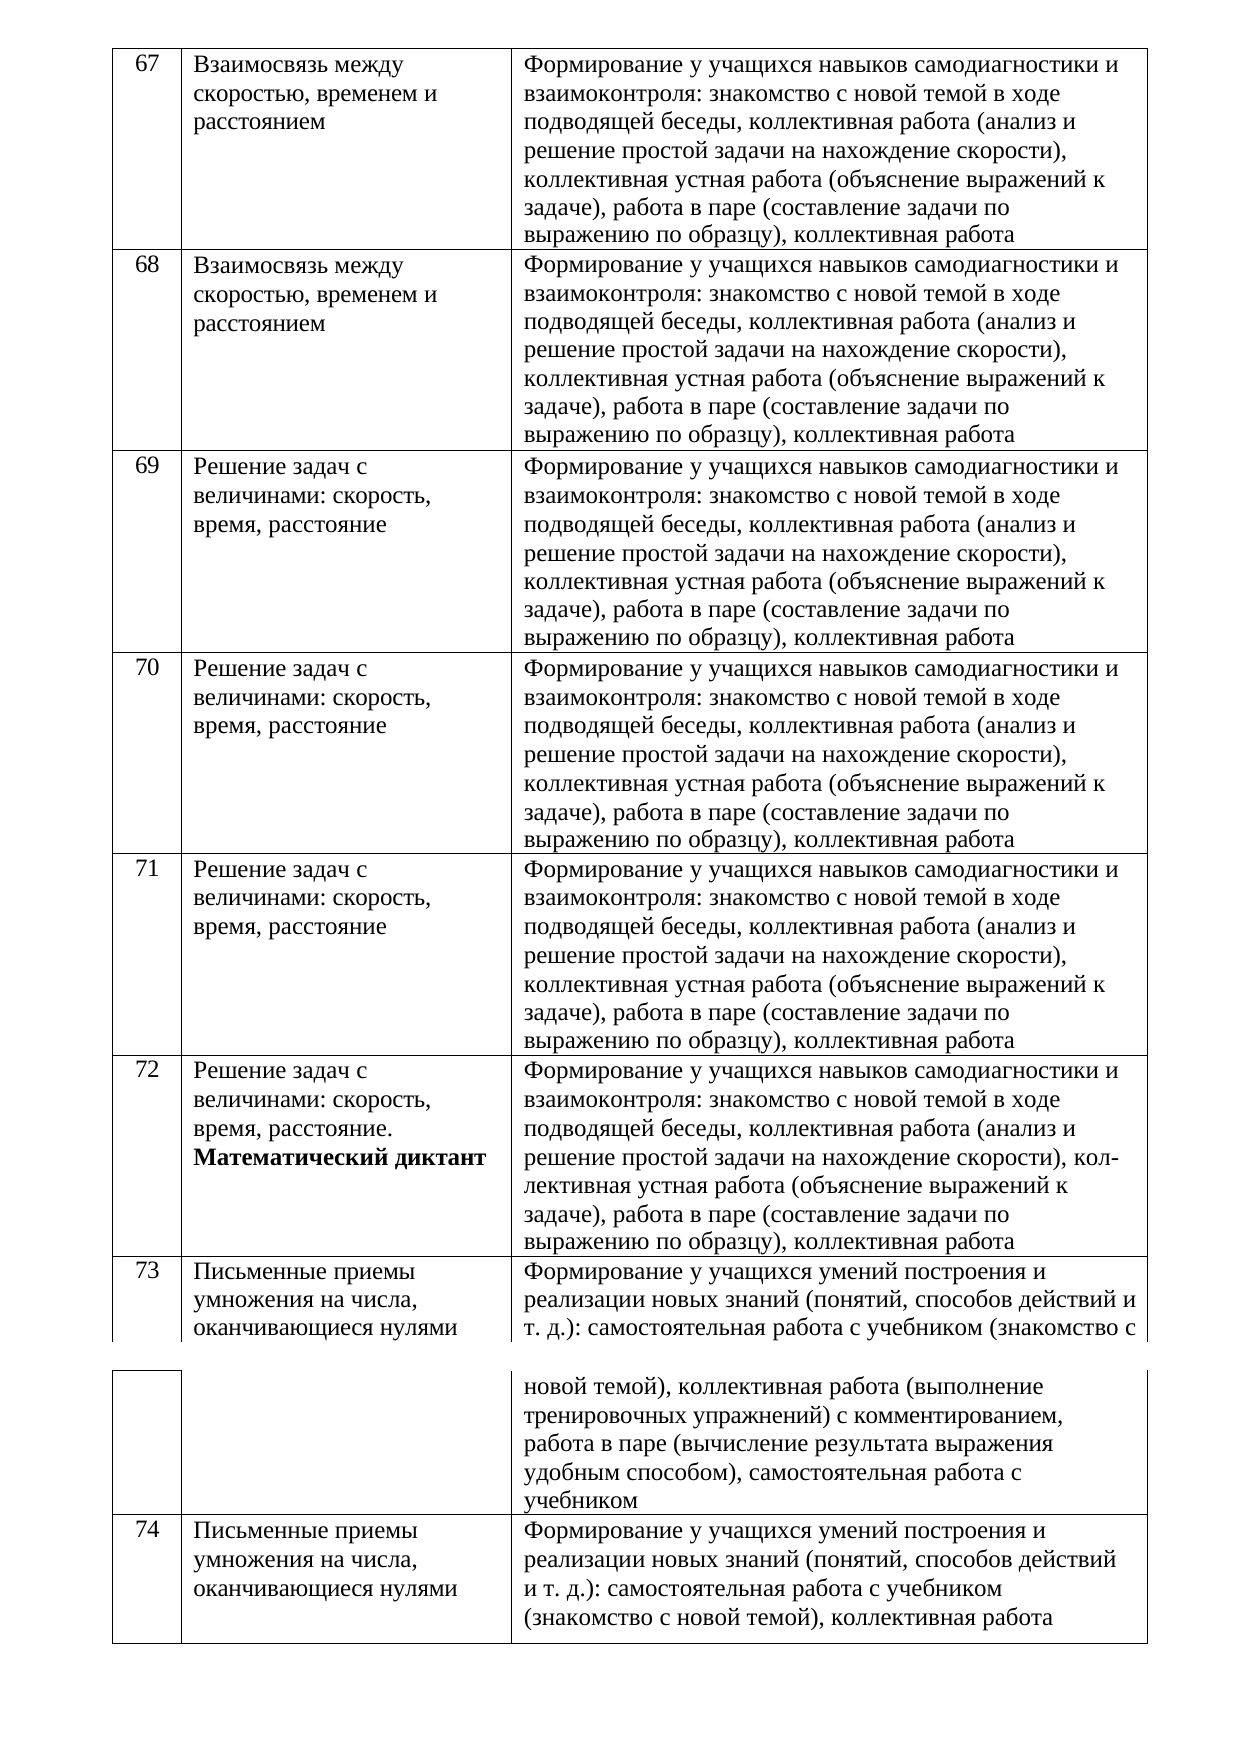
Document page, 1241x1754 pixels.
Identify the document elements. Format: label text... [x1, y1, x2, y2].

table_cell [512, 49, 1147, 249]
table_cell 74 [113, 1515, 181, 1643]
table_cell 70 [113, 653, 181, 853]
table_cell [512, 1515, 1147, 1643]
table_header новой темой), коллективная работа (выполнение тренировочных упражнений) с комментированием, работа в паре (вычисление результата выражения удобным способом), самостоятельная работа с учебником [512, 1370, 1147, 1514]
table_cell Взаимосвязь между скоростью, временем и расстоянием [182, 250, 511, 450]
table_cell 71 [113, 854, 181, 1054]
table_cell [182, 1515, 511, 1643]
table_cell 67 [113, 49, 181, 249]
table_cell Решение задач с величинами: скорость, время, расстояние [182, 854, 511, 1054]
table_cell Взаимосвязь между скоростью, временем и расстоянием [182, 49, 511, 249]
table_cell Решение задач с величинами: скорость, время, расстояние [182, 653, 511, 853]
table_header [182, 1370, 512, 1514]
table_cell Формирование у учащихся навыков самодиагностики и взаимоконтроля: знакомство с новой темой в ходе подводящей беседы, коллективная работа (анализ и решение простой задачи на нахождение скорости), кол- лективная устная работа (объяснение выражений к задаче), работа в паре (составление задачи по выражению по образцу), коллективная работа [512, 1056, 1147, 1256]
table_cell Формирование у учащихся умений построения и реализации новых знаний (понятий, способов действий и т. д.): самостоятельная работа с учебником (знакомство с [512, 1257, 1147, 1342]
table_cell Письменные приемы умножения на числа, оканчивающиеся нулями [182, 1257, 511, 1342]
table_cell 68 [113, 250, 181, 450]
table_cell 73 [113, 1257, 181, 1342]
table_header [113, 1371, 181, 1514]
table_cell Решение задач с величинами: скорость, время, расстояние. Математический диктант [182, 1056, 511, 1256]
table_cell 72 [113, 1056, 181, 1256]
table_cell 69 [113, 451, 181, 652]
table_cell Решение задач с величинами: скорость, время, расстояние [182, 451, 511, 652]
